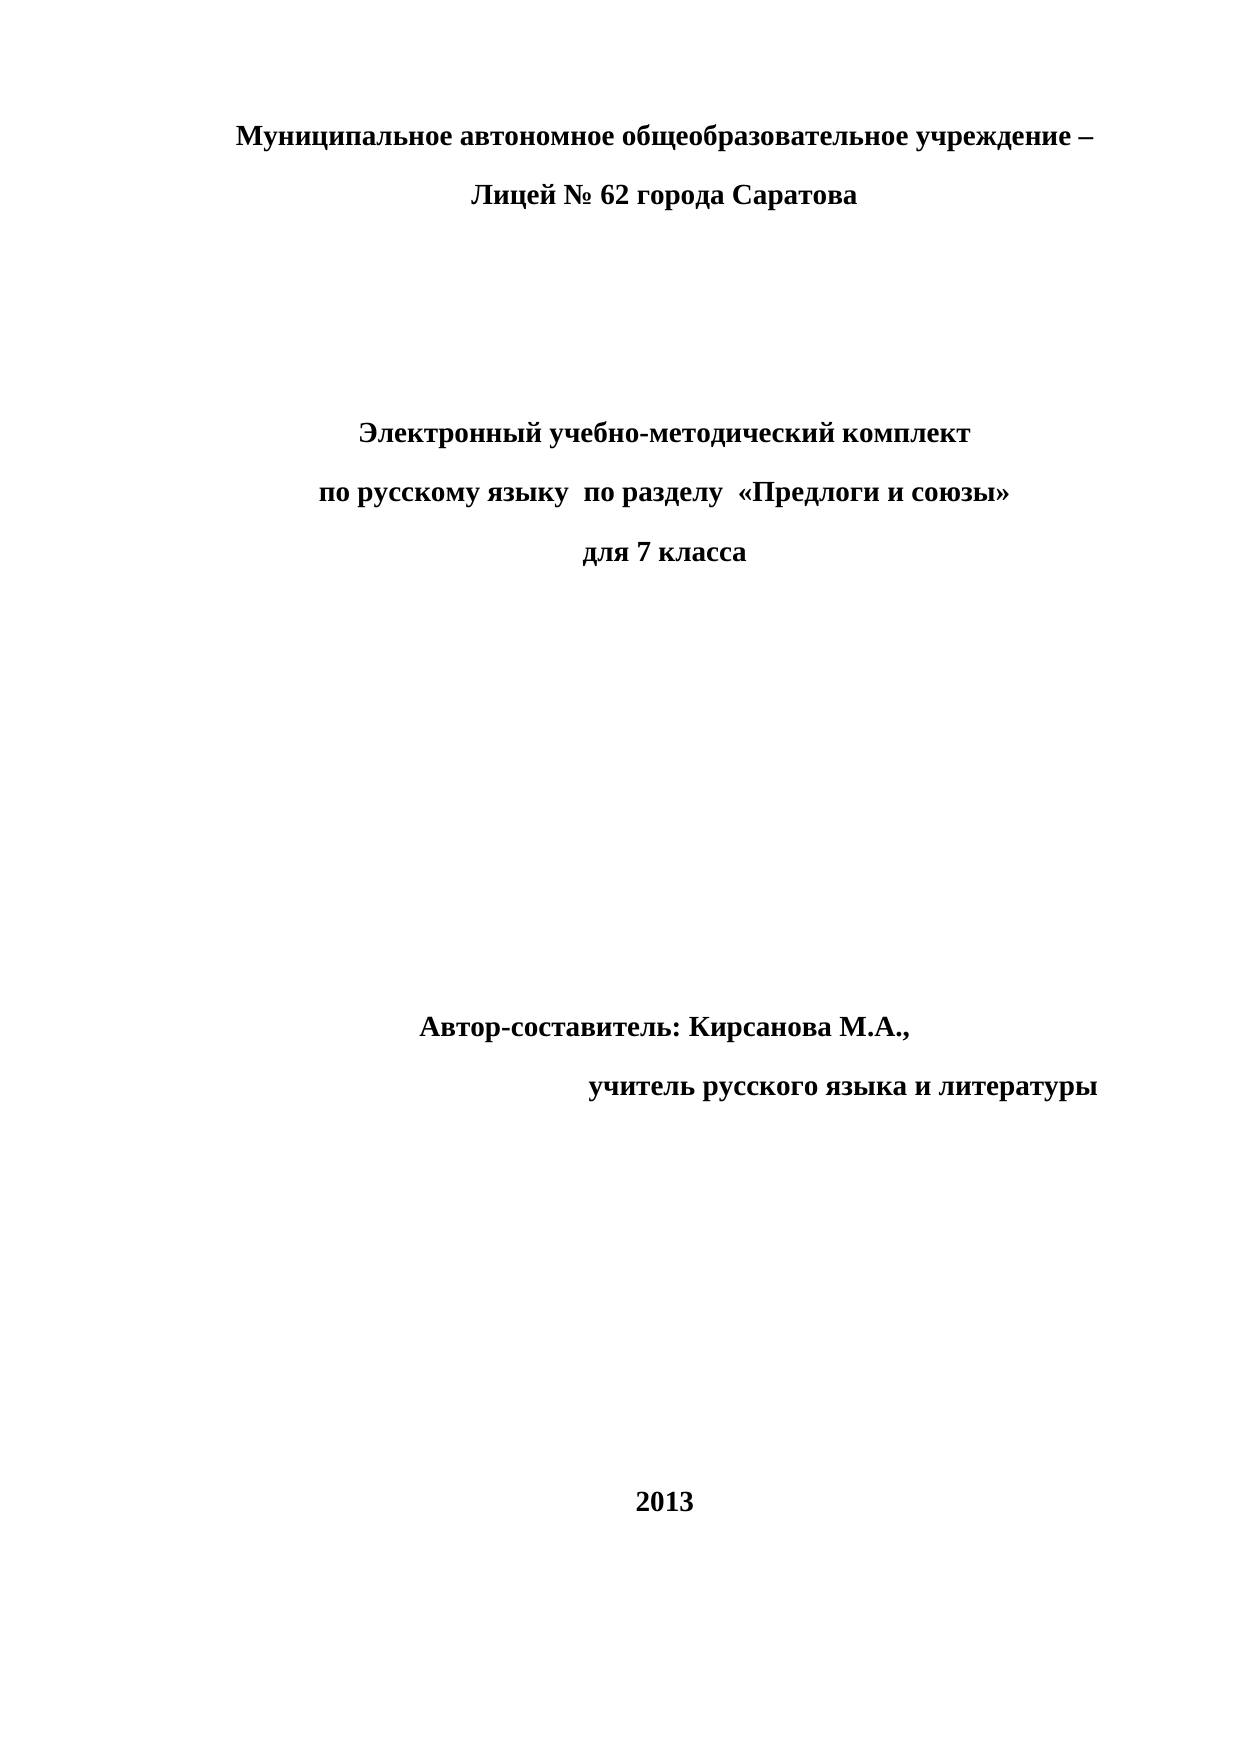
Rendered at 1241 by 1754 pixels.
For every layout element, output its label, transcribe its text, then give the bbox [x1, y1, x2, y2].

text Лицей № 62 города Саратова [177, 177, 1152, 211]
text по русскому языку по разделу «Предлоги и союзы» [177, 474, 1152, 508]
text для 7 класса [177, 534, 1152, 567]
text Электронный учебно-методический комплект [177, 415, 1152, 448]
text Муниципальное автономное общеобразовательное учреждение – [177, 118, 1152, 152]
text 2013 [177, 1484, 1152, 1517]
text Автор-составитель: Кирсанова М.А., [177, 1009, 1152, 1042]
text учитель русского языка и литературы [177, 1068, 1152, 1102]
